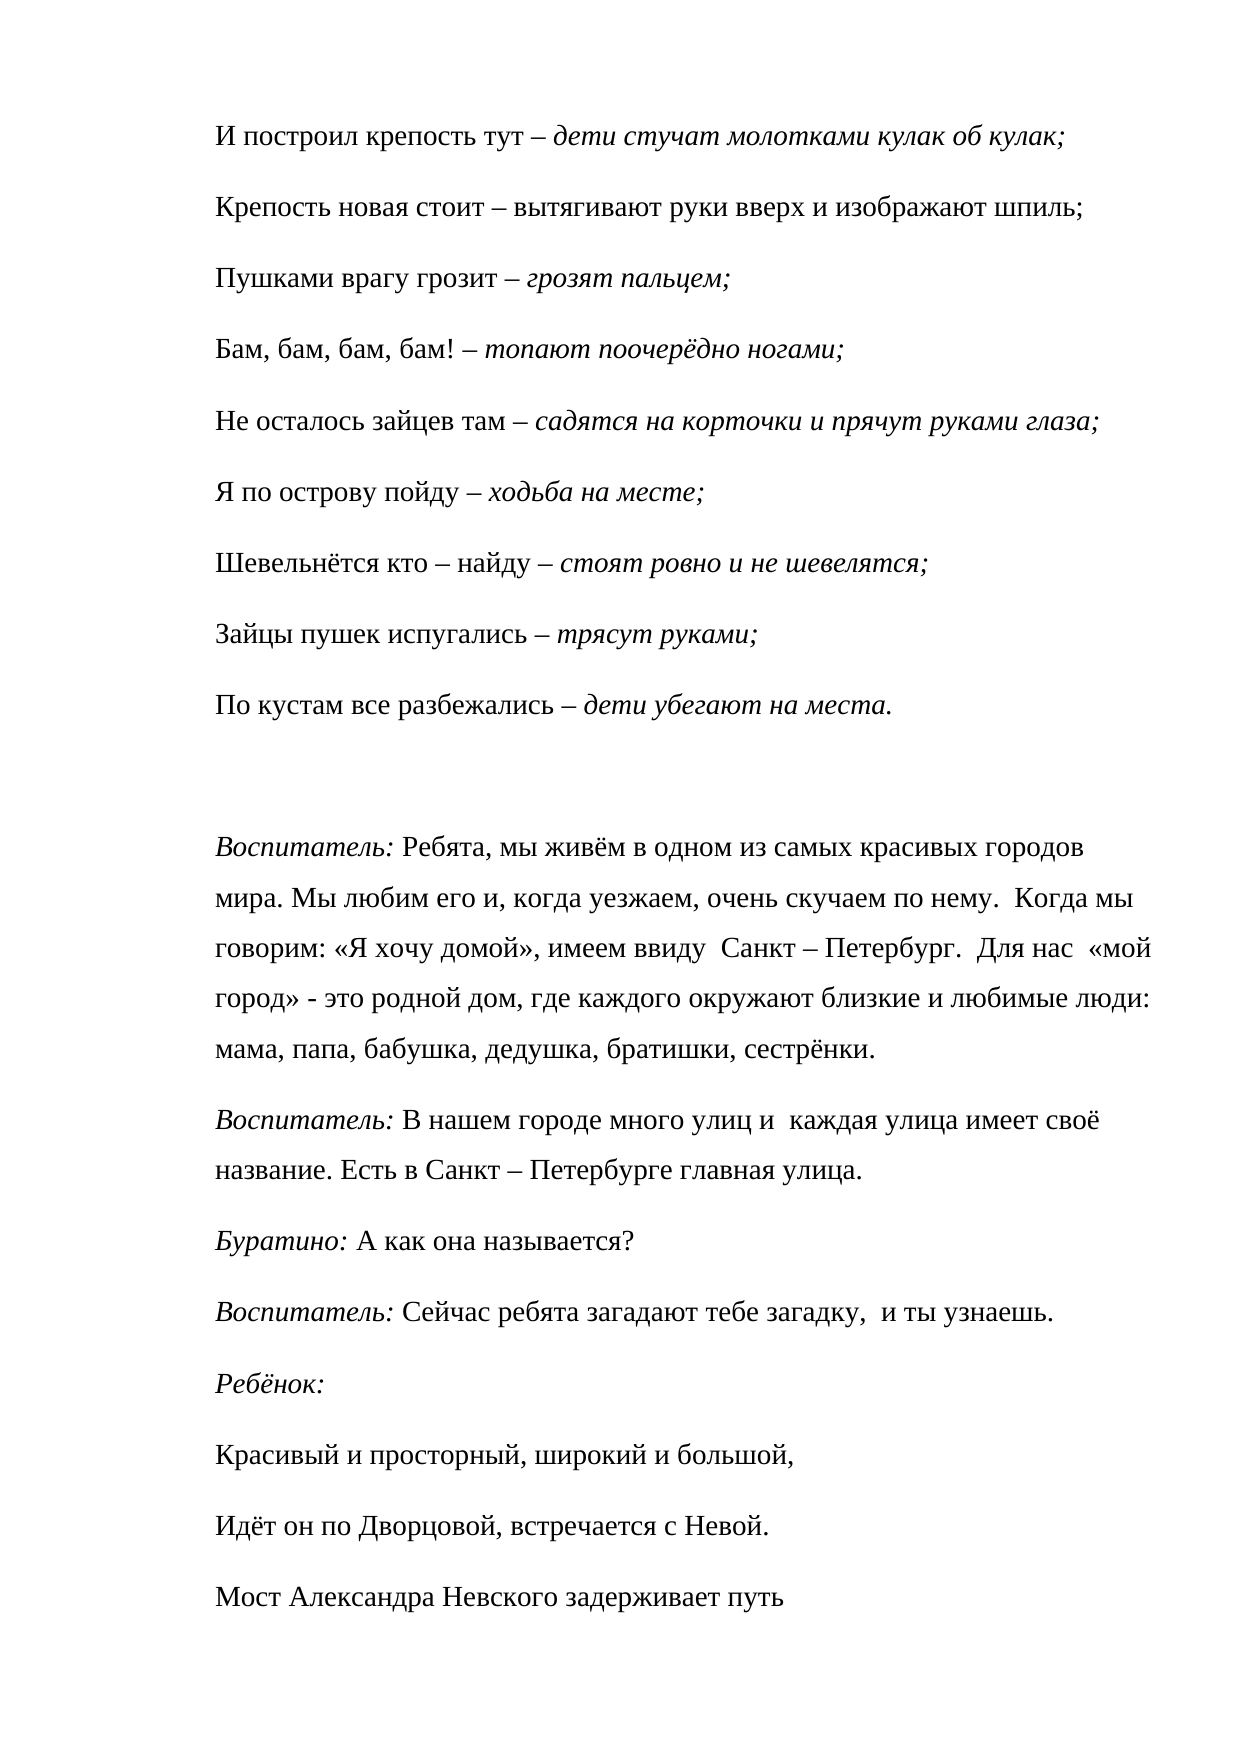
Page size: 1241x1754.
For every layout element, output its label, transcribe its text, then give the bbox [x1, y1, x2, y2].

text И построил крепость тут – дети стучат молотками кулак об кулак; [215, 118, 1152, 152]
text Воспитатель: Ребята, мы живём в одном из самых красивых городов мира. Мы любим его и, когда уезжаем, очень скучаем по нему. Когда мы говорим: «Я хочу домой», имеем ввиду Санкт – Петербург. Для нас «мой город» - это родной дом, где каждого окружают близкие и любимые люди: мама, папа, бабушка, дедушка, братишки, сестрёнки. [215, 829, 1152, 1064]
text Шевельнётся кто – найду – стоят ровно и не шевелятся; [215, 545, 1152, 578]
text По кустам все разбежались – дети убегают на места. [215, 687, 1152, 721]
text Воспитатель: Сейчас ребята загадают тебе загадку, и ты узнаешь. [215, 1294, 1152, 1328]
text Идёт он по Дворцовой, встречается с Невой. [215, 1508, 1152, 1542]
text Бам, бам, бам, бам! – топают поочерёдно ногами; [215, 332, 1152, 365]
text Зайцы пушек испугались – трясут руками; [215, 616, 1152, 650]
text Воспитатель: В нашем городе много улиц и каждая улица имеет своё название. Есть в Санкт – Петербурге главная улица. [215, 1102, 1152, 1186]
text Мост Александра Невского задерживает путь [215, 1579, 1152, 1613]
text Пушками врагу грозит – грозят пальцем; [215, 260, 1152, 294]
text Буратино: А как она называется? [215, 1223, 1152, 1257]
text Я по острову пойду – ходьба на месте; [215, 474, 1152, 507]
text Крепость новая стоит – вытягивают руки вверх и изображают шпиль; [215, 189, 1152, 223]
text Красивый и просторный, широкий и большой, [215, 1437, 1152, 1470]
text Не осталось зайцев там – садятся на корточки и прячут руками глаза; [215, 403, 1152, 436]
text Ребёнок: [215, 1366, 1152, 1399]
